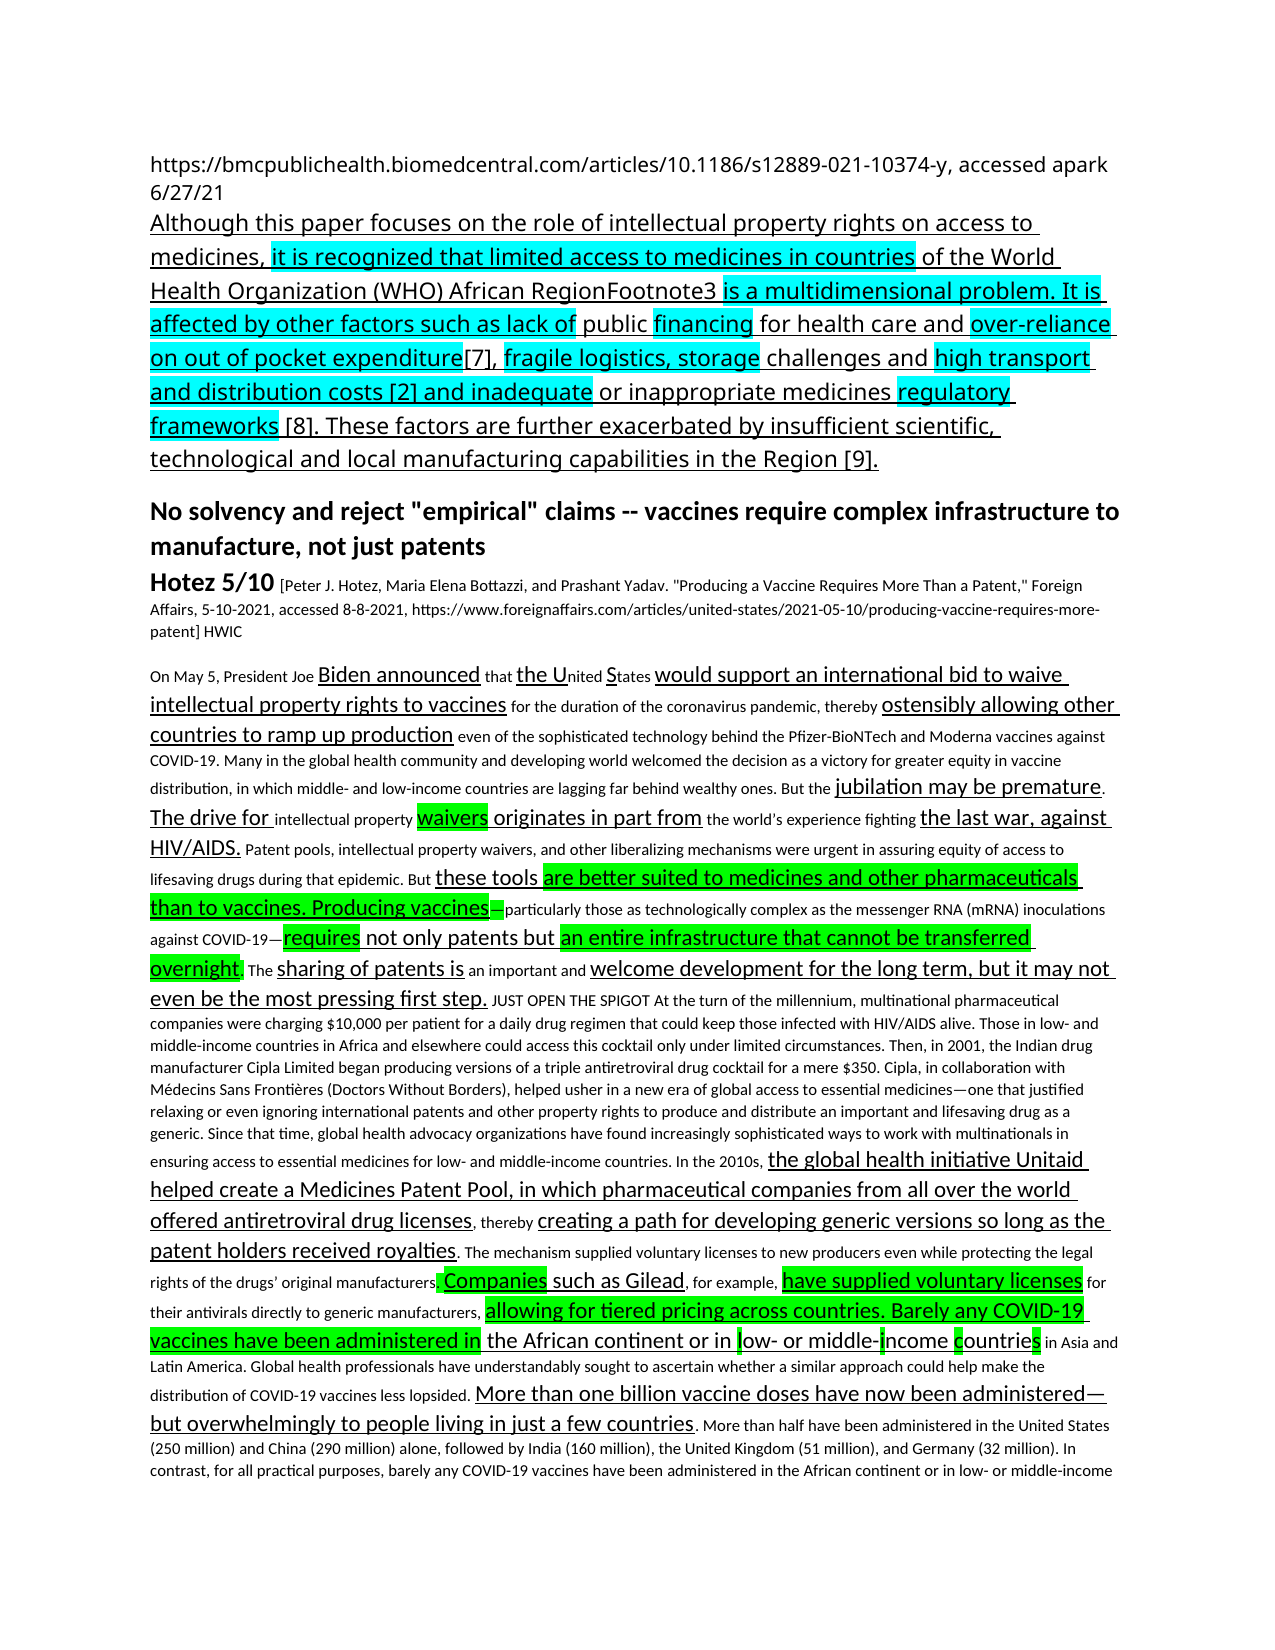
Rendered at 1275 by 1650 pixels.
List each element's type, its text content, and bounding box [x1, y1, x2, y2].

text Although this paper focuses on the role of intellectual property rights on access to medicines, it is recognized that limited access to medicines in countries of the World Health Organization (WHO) African RegionFootnote3 is a multidimensional problem. It is affected by other factors such as lack of public financing for health care and over-reliance on out of pocket expenditure[7], fragile logistics, storage challenges and high transport and distribution costs [2] and inadequate or inappropriate medicines regulatory frameworks [8]. These factors are further exacerbated by insufficient scientific, technological and local manufacturing capabilities in the Region [9]. [150, 207, 1125, 474]
text No solvency and reject "empirical" claims -- vaccines require complex infrastructure to manufacture, not just patents [150, 494, 1125, 562]
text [150, 660, 1125, 1481]
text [150, 150, 1125, 207]
text Hotez 5/10 [Peter J. Hotez, Maria Elena Bottazzi, and Prashant Yadav. "Producing a Vaccine Requires More Than a Patent," Foreign Affairs, 5-10-2021, accessed 8-8-2021, https://www.foreignaffairs.com/articles/united-states/2021-05-10/producing-vaccine-requires-more-patent] HWIC [150, 565, 1125, 642]
